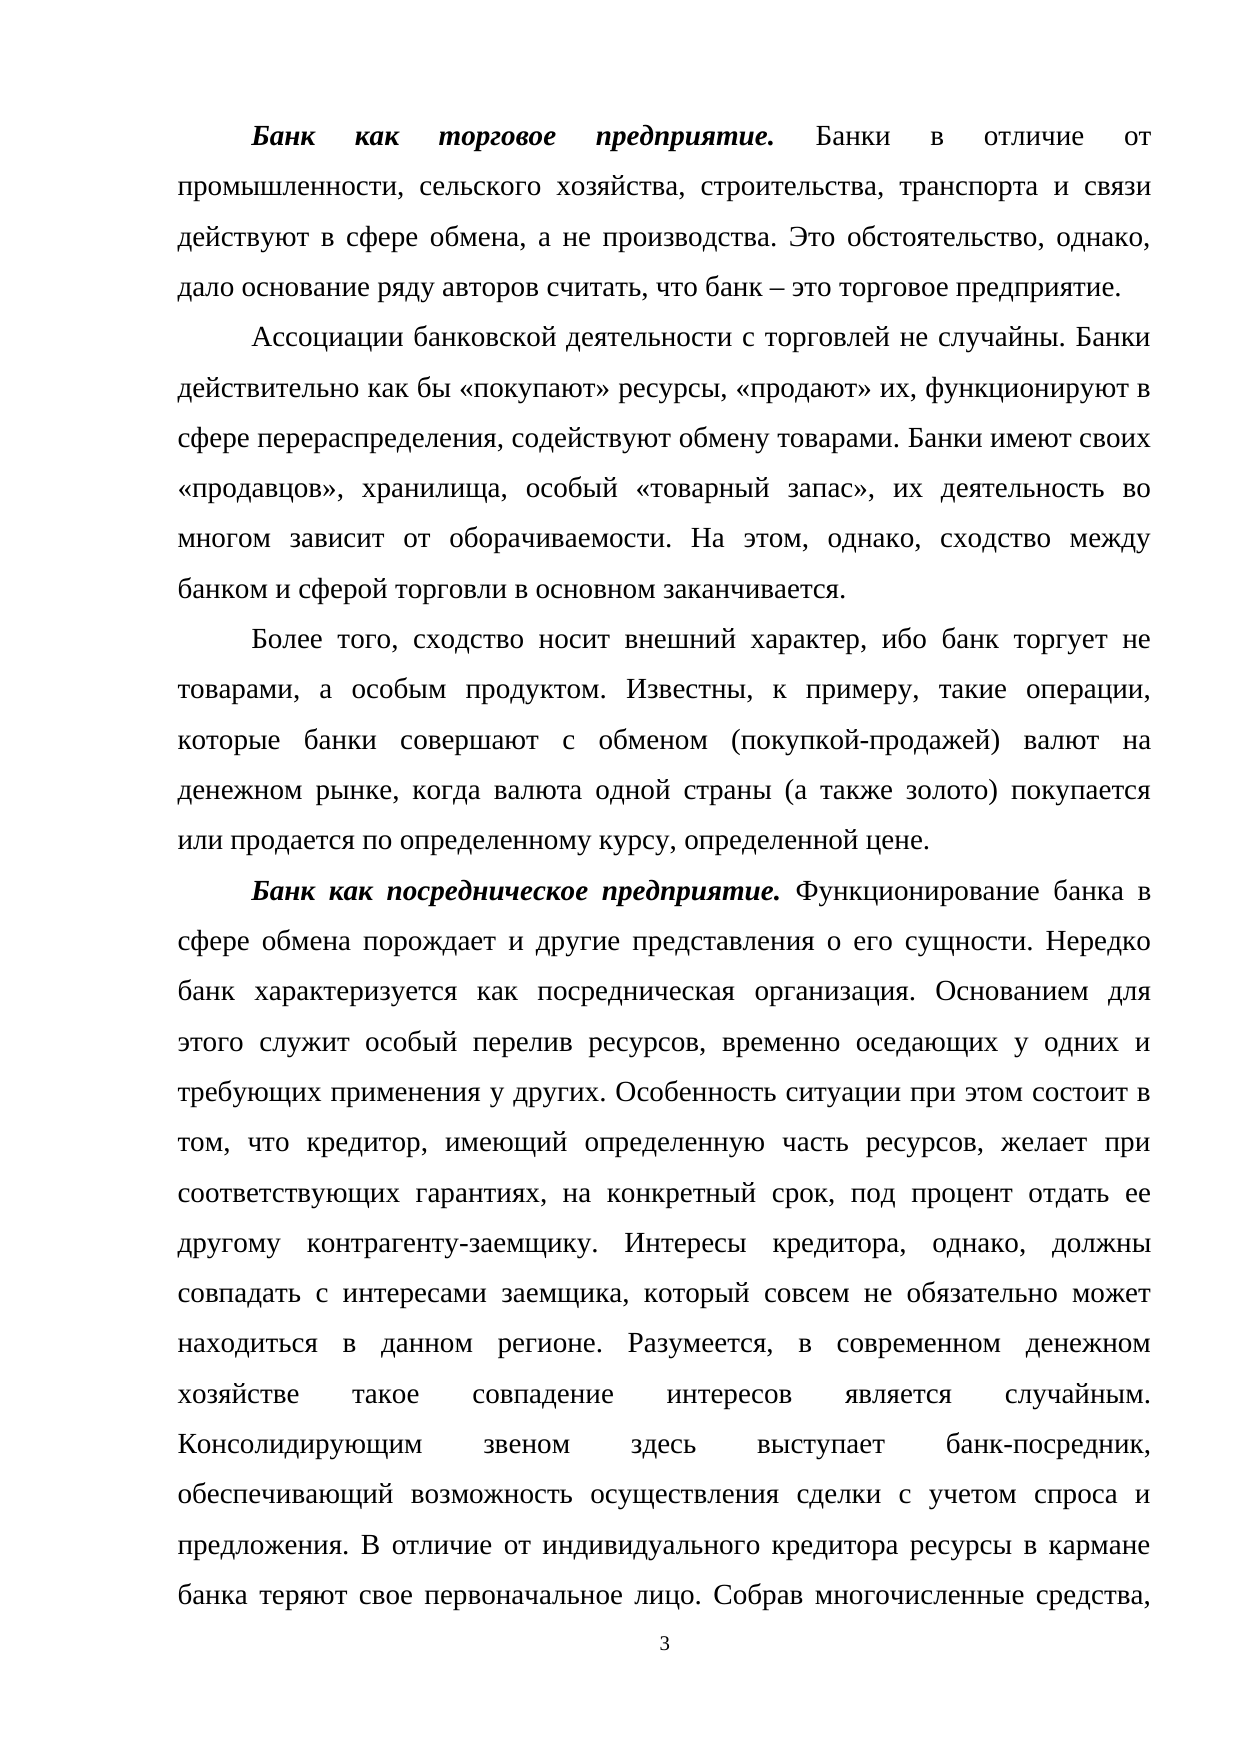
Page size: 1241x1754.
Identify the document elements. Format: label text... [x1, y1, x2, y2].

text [177, 873, 1152, 1611]
text Более того, сходство носит внешний характер, ибо банк торгует не товарами, а особым продуктом. Известны, к примеру, такие операции, которые банки совершают с обменом (покупкой-продажей) валют на денежном рынке, когда валюта одной страны (а также золото) покупается или продается по определенному курсу, определенной цене. [177, 621, 1152, 856]
text Банк как торговое предприятие. Банки в отличие от промышленности, сельского хозяйства, строительства, транспорта и связи действуют в сфере обмена, а не производства. Это обстоятельство, однако, дало основание ряду авторов считать, что банк – это торговое предприятие. [177, 118, 1152, 303]
text Ассоциации банковской деятельности с торговлей не случайны. Банки действительно как бы «покупают» ресурсы, «продают» их, функционируют в сфере перераспределения, содействуют обмену товарами. Банки имеют своих «продавцов», хранилища, особый «товарный запас», их деятельность во многом зависит от оборачиваемости. На этом, однако, сходство между банком и сферой торговли в основном заканчивается. [177, 319, 1152, 604]
